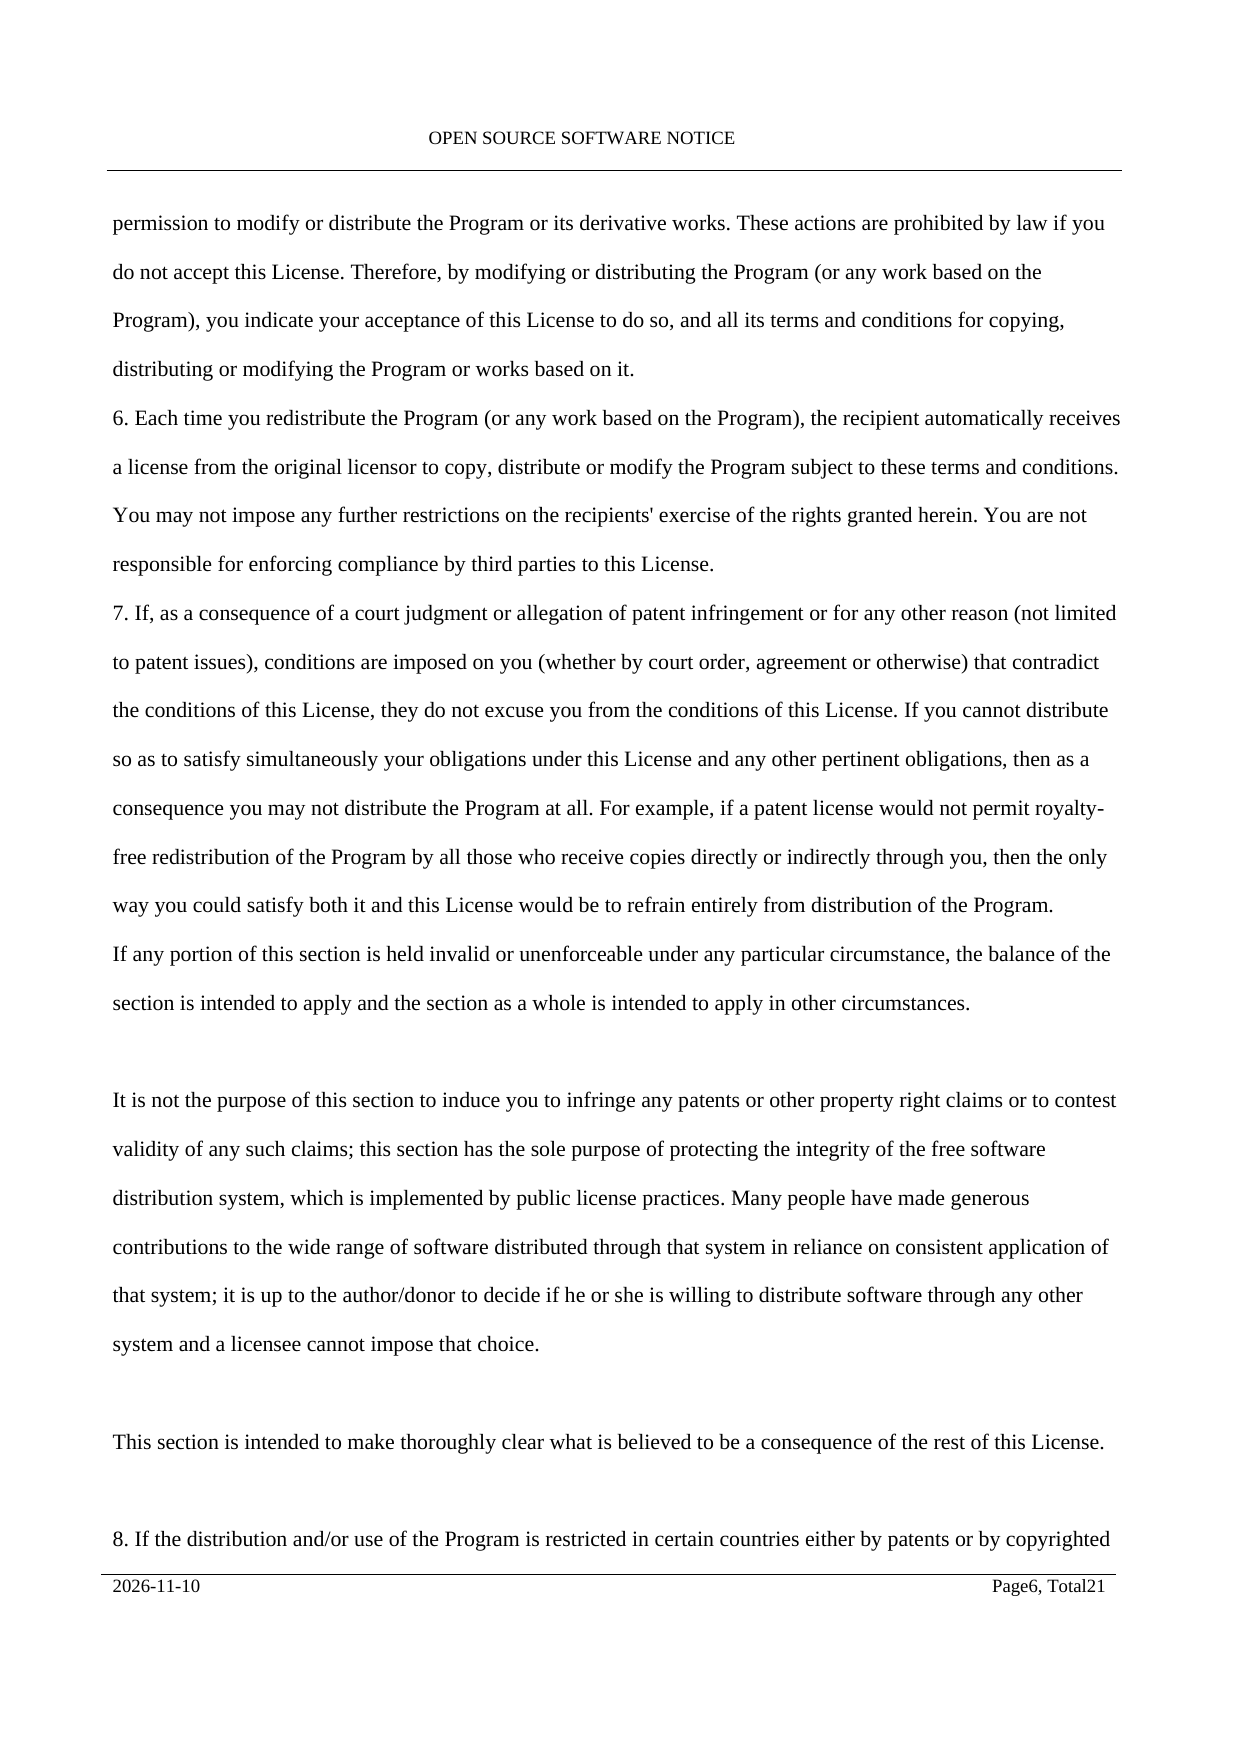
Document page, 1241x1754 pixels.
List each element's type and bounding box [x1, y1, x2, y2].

text [112, 206, 1128, 1555]
